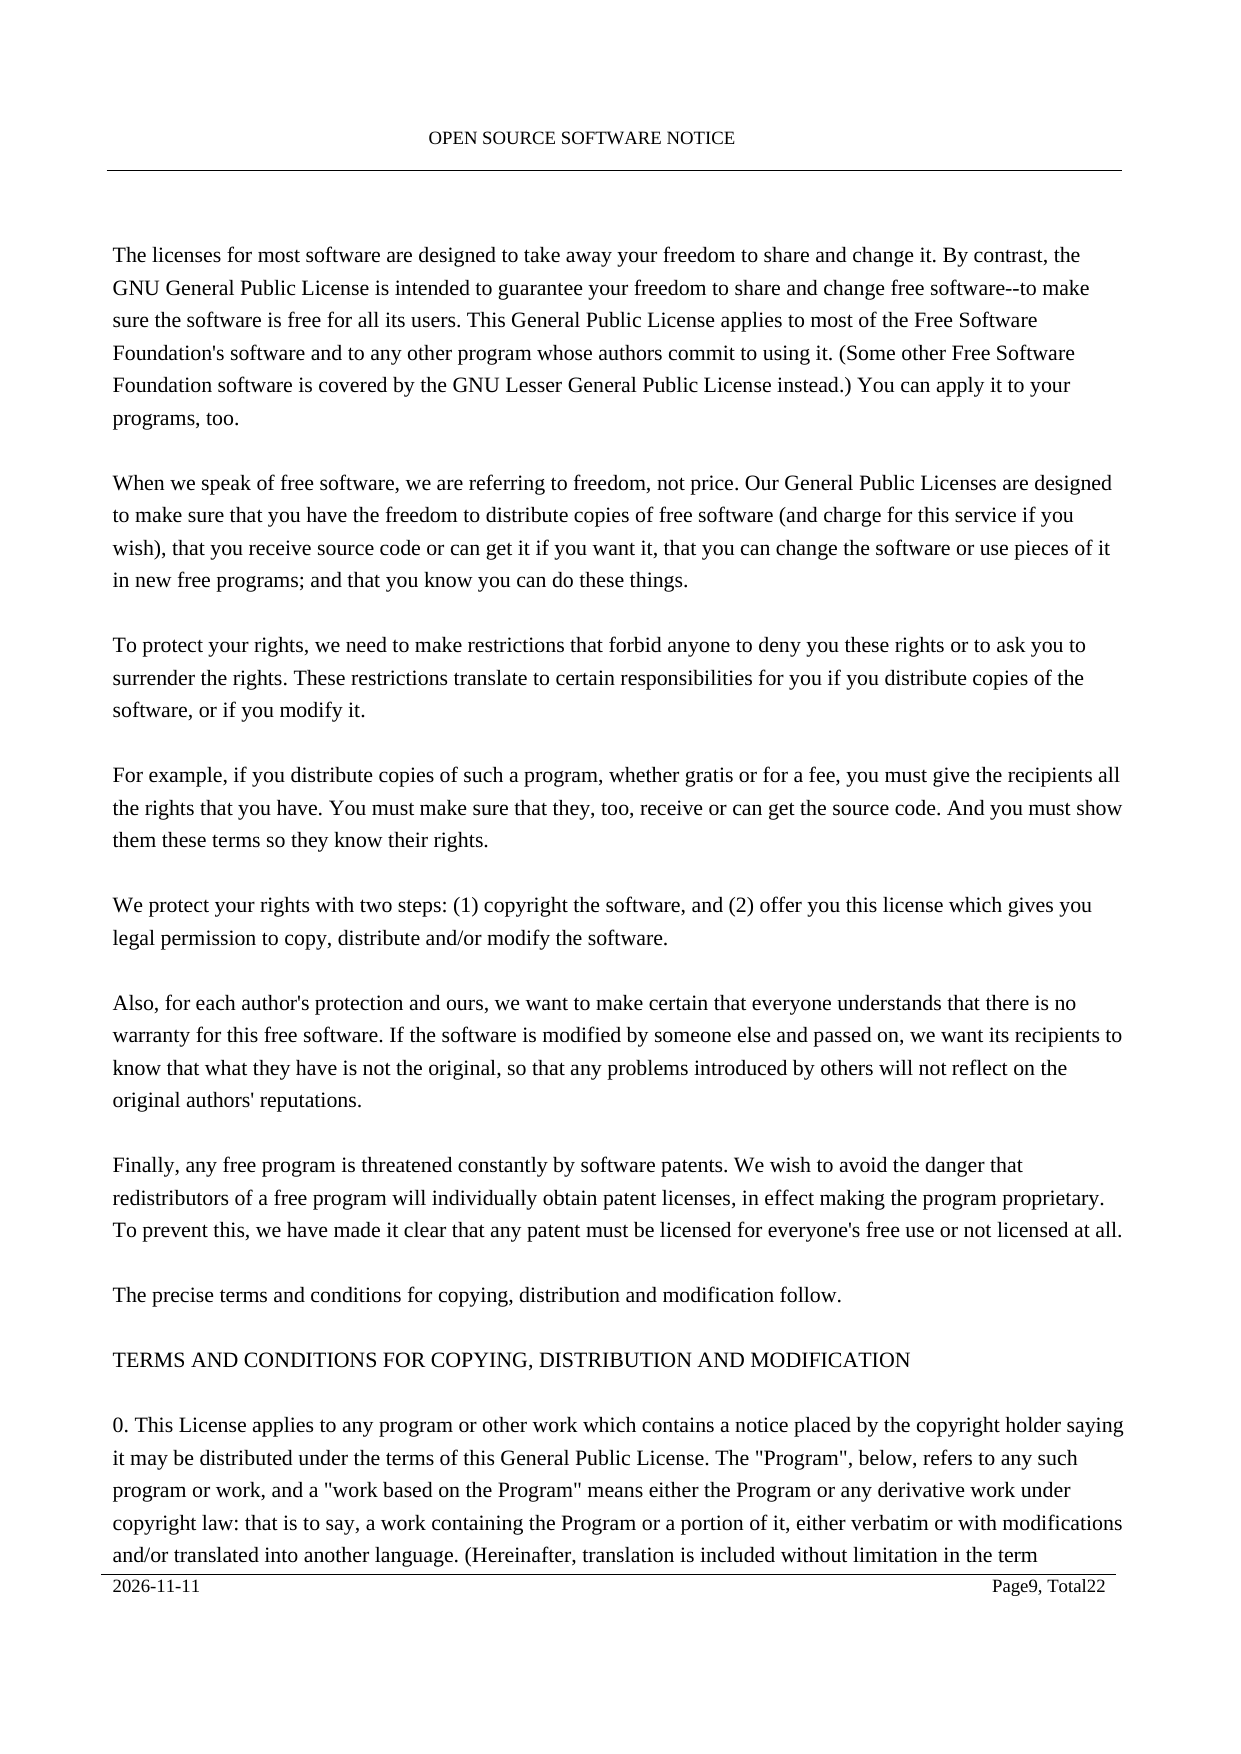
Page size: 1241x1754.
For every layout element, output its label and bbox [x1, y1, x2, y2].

text [112, 206, 1128, 1571]
